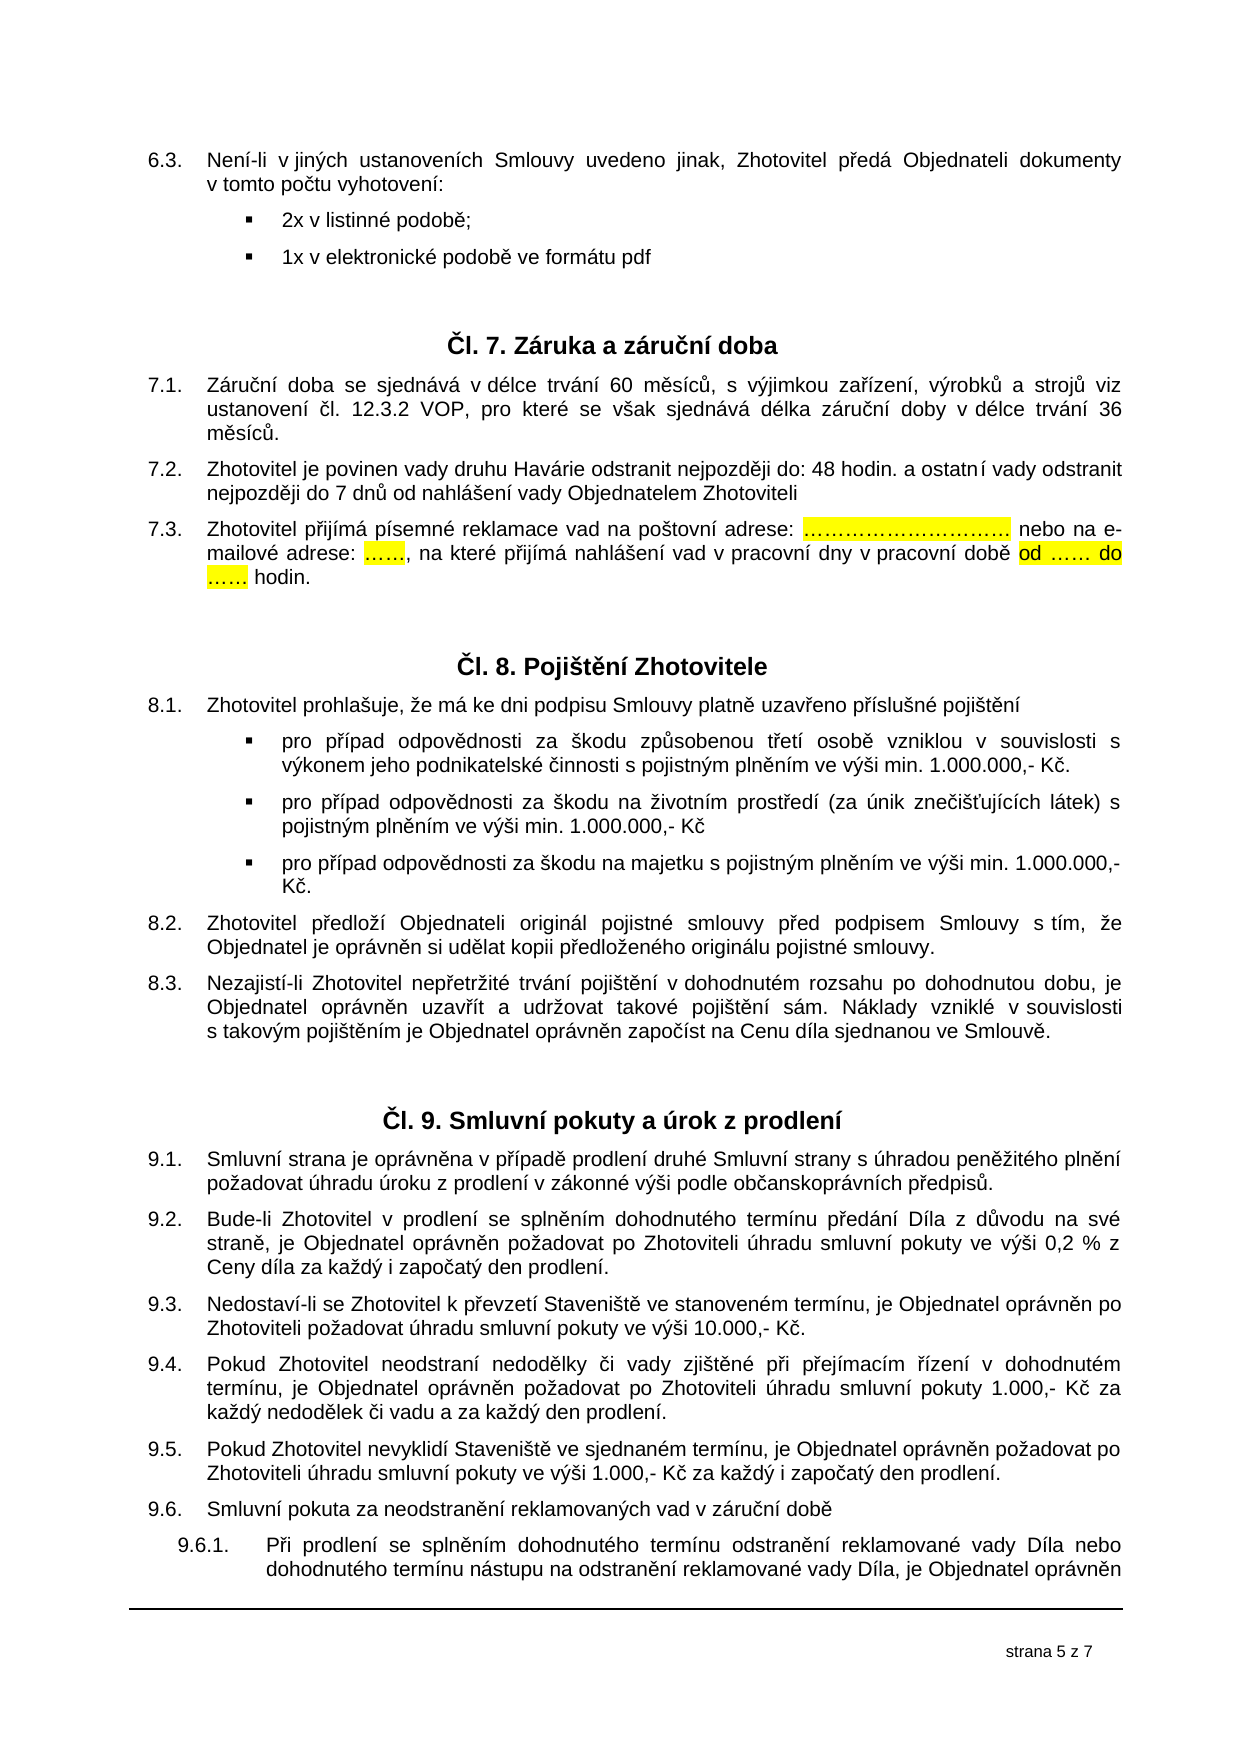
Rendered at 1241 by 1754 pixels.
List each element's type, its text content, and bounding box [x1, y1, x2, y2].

text Zhotovitel přijímá písemné reklamace vad na poštovní adrese: ………………………… nebo na e-mailové adrese: ……, na které přijímá nahlášení vad v pracovní dny v pracovní době od …… do …… hodin. [148, 517, 1122, 589]
text Zhotovitel předloží Objednateli originál pojistné smlouvy před podpisem Smlouvy s tím, že Objednatel je oprávněn si udělat kopii předloženého originálu pojistné smlouvy. [148, 911, 1122, 959]
text Záruční doba se sjednává v délce trvání 60 měsíců, s výjimkou zařízení, výrobků a strojů viz ustanovení čl. 12.3.2 VOP, pro které se však sjednává délka záruční doby v délce trvání 36 měsíců. [148, 372, 1122, 444]
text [177, 1533, 1122, 1581]
text Smluvní pokuta za neodstranění reklamovaných vad v záruční době [148, 1497, 1122, 1521]
list pro případ odpovědnosti za škodu způsobenou třetí osobě vzniklou v souvislosti s výkonem jeho podnikatelské činnosti s pojistným plněním ve výši min. 1.000.000,- Kč. [244, 729, 1122, 777]
text Záruka a záruční doba [102, 331, 1122, 360]
text Nezajistí-li Zhotovitel nepřetržité trvání pojištění v dohodnutém rozsahu po dohodnutou dobu, je Objednatel oprávněn uzavřít a udržovat takové pojištění sám. Náklady vzniklé v souvislosti s takovým pojištěním je Objednatel oprávněn započíst na Cenu díla sjednanou ve Smlouvě. [148, 971, 1122, 1043]
text Zhotovitel prohlašuje, že má ke dni podpisu Smlouvy platně uzavřeno příslušné pojištění [148, 693, 1122, 717]
text Zhotovitel je povinen vady druhu Havárie odstranit nejpozději do: 48 hodin. a ostatní vady odstranit nejpozději do 7 dnů od nahlášení vady Objednatelem Zhotoviteli [148, 457, 1122, 505]
text Pojištění Zhotovitele [102, 652, 1122, 680]
list 1x v elektronické podobě ve formátu pdf [244, 244, 1122, 269]
text Nedostaví-li se Zhotovitel k převzetí Staveniště ve stanoveném termínu, je Objednatel oprávněn po Zhotoviteli požadovat úhradu smluvní pokuty ve výši 10.000,- Kč. [148, 1292, 1122, 1339]
list 2x v listinné podobě; [244, 208, 1122, 232]
text Bude-li Zhotovitel v prodlení se splněním dohodnutého termínu předání Díla z důvodu na své straně, je Objednatel oprávněn požadovat po Zhotoviteli úhradu smluvní pokuty ve výši 0,2 % z Ceny díla za každý i započatý den prodlení. [148, 1207, 1122, 1279]
text Pokud Zhotovitel neodstraní nedodělky či vady zjištěné při přejímacím řízení v dohodnutém termínu, je Objednatel oprávněn požadovat po Zhotoviteli úhradu smluvní pokuty 1.000,- Kč za každý nedodělek či vadu a za každý den prodlení. [148, 1352, 1122, 1424]
text Smluvní strana je oprávněna v případě prodlení druhé Smluvní strany s úhradou peněžitého plnění požadovat úhradu úroku z prodlení v zákonné výši podle občanskoprávních předpisů. [148, 1147, 1122, 1195]
text Pokud Zhotovitel nevyklidí Staveniště ve sjednaném termínu, je Objednatel oprávněn požadovat po Zhotoviteli úhradu smluvní pokuty ve výši 1.000,- Kč za každý i započatý den prodlení. [148, 1436, 1122, 1484]
list pro případ odpovědnosti za škodu na majetku s pojistným plněním ve výši min. 1.000.000,- Kč. [244, 850, 1122, 898]
text Smluvní pokuty a úrok z prodlení [102, 1106, 1122, 1134]
list pro případ odpovědnosti za škodu na životním prostředí (za únik znečišťujících látek) s pojistným plněním ve výši min. 1.000.000,- Kč [244, 790, 1122, 838]
text Není-li v jiných ustanoveních Smlouvy uvedeno jinak, Zhotovitel předá Objednateli dokumenty v tomto počtu vyhotovení: [148, 148, 1122, 196]
